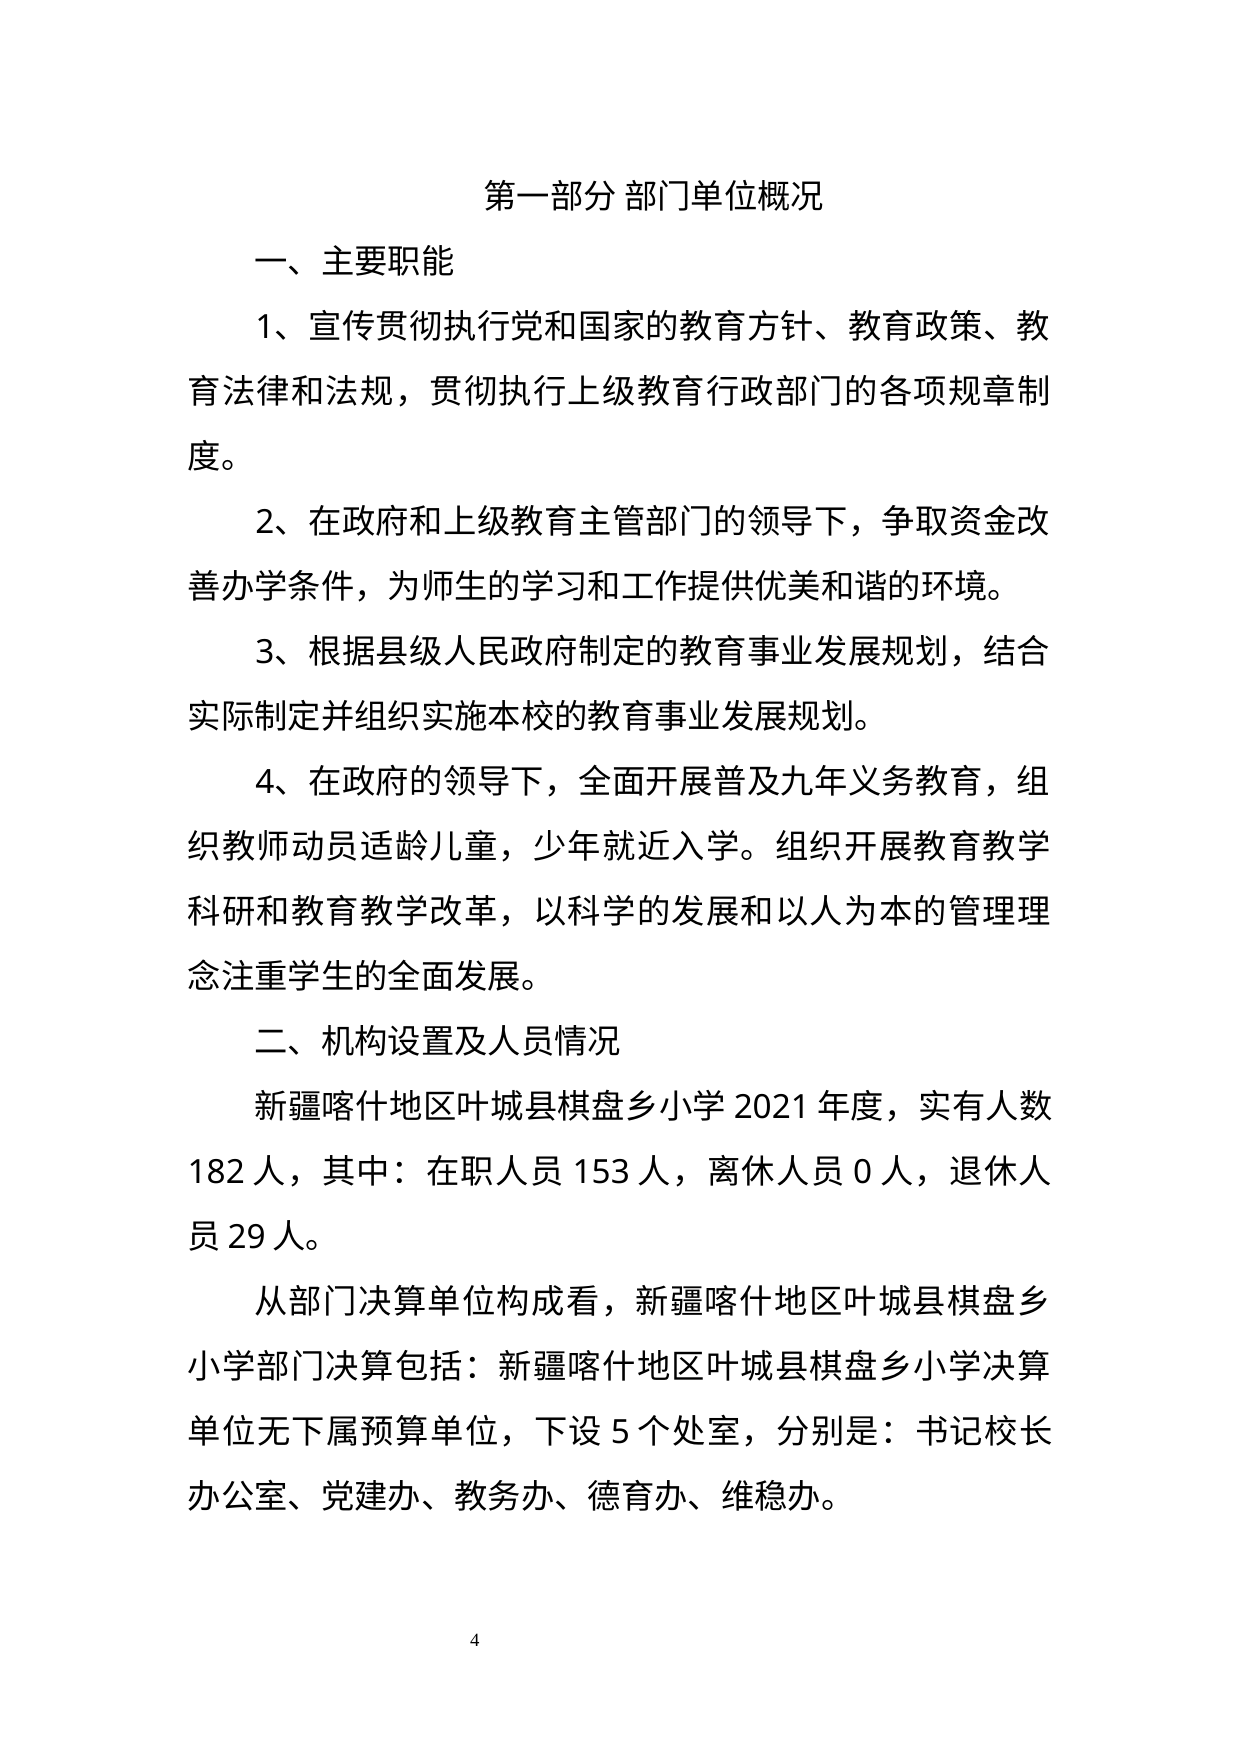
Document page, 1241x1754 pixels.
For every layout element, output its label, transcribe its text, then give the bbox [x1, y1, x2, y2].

text 1、宣传贯彻执行党和国家的教育方针、教育政策、教育法律和法规，贯彻执行上级教育行政部门的各项规章制度。 2、在政府和上级教育主管部门的领导下，争取资金改善办学条件，为师生的学习和工作提供优美和谐的环境。 3、根据县级人民政府制定的教育事业发展规划，结合实际制定并组织实施本校的教育事业发展规划。 4、在政府的领导下，全面开展普及九年义务教育，组织教师动员适龄儿童，少年就近入学。组织开展教育教学科研和教育教学改革，以科学的发展和以人为本的管理理念注重学生的全面发展。 [187, 292, 1053, 1007]
text 二、机构设置及人员情况 [187, 1007, 1053, 1072]
text 一、主要职能 [187, 227, 1053, 292]
text 从部门决算单位构成看，新疆喀什地区叶城县棋盘乡小学部门决算包括：新疆喀什地区叶城县棋盘乡小学决算。单位无下属预算单位，下设5个处室，分别是：书记校长办公室、党建办、教务办、德育办、维稳办。 [187, 1267, 1053, 1527]
text 第一部分 部门单位概况 [187, 162, 1053, 227]
text 新疆喀什地区叶城县棋盘乡小学2021年度，实有人数182人，其中：在职人员153人，离休人员0人，退休人员29人。 [187, 1072, 1053, 1267]
